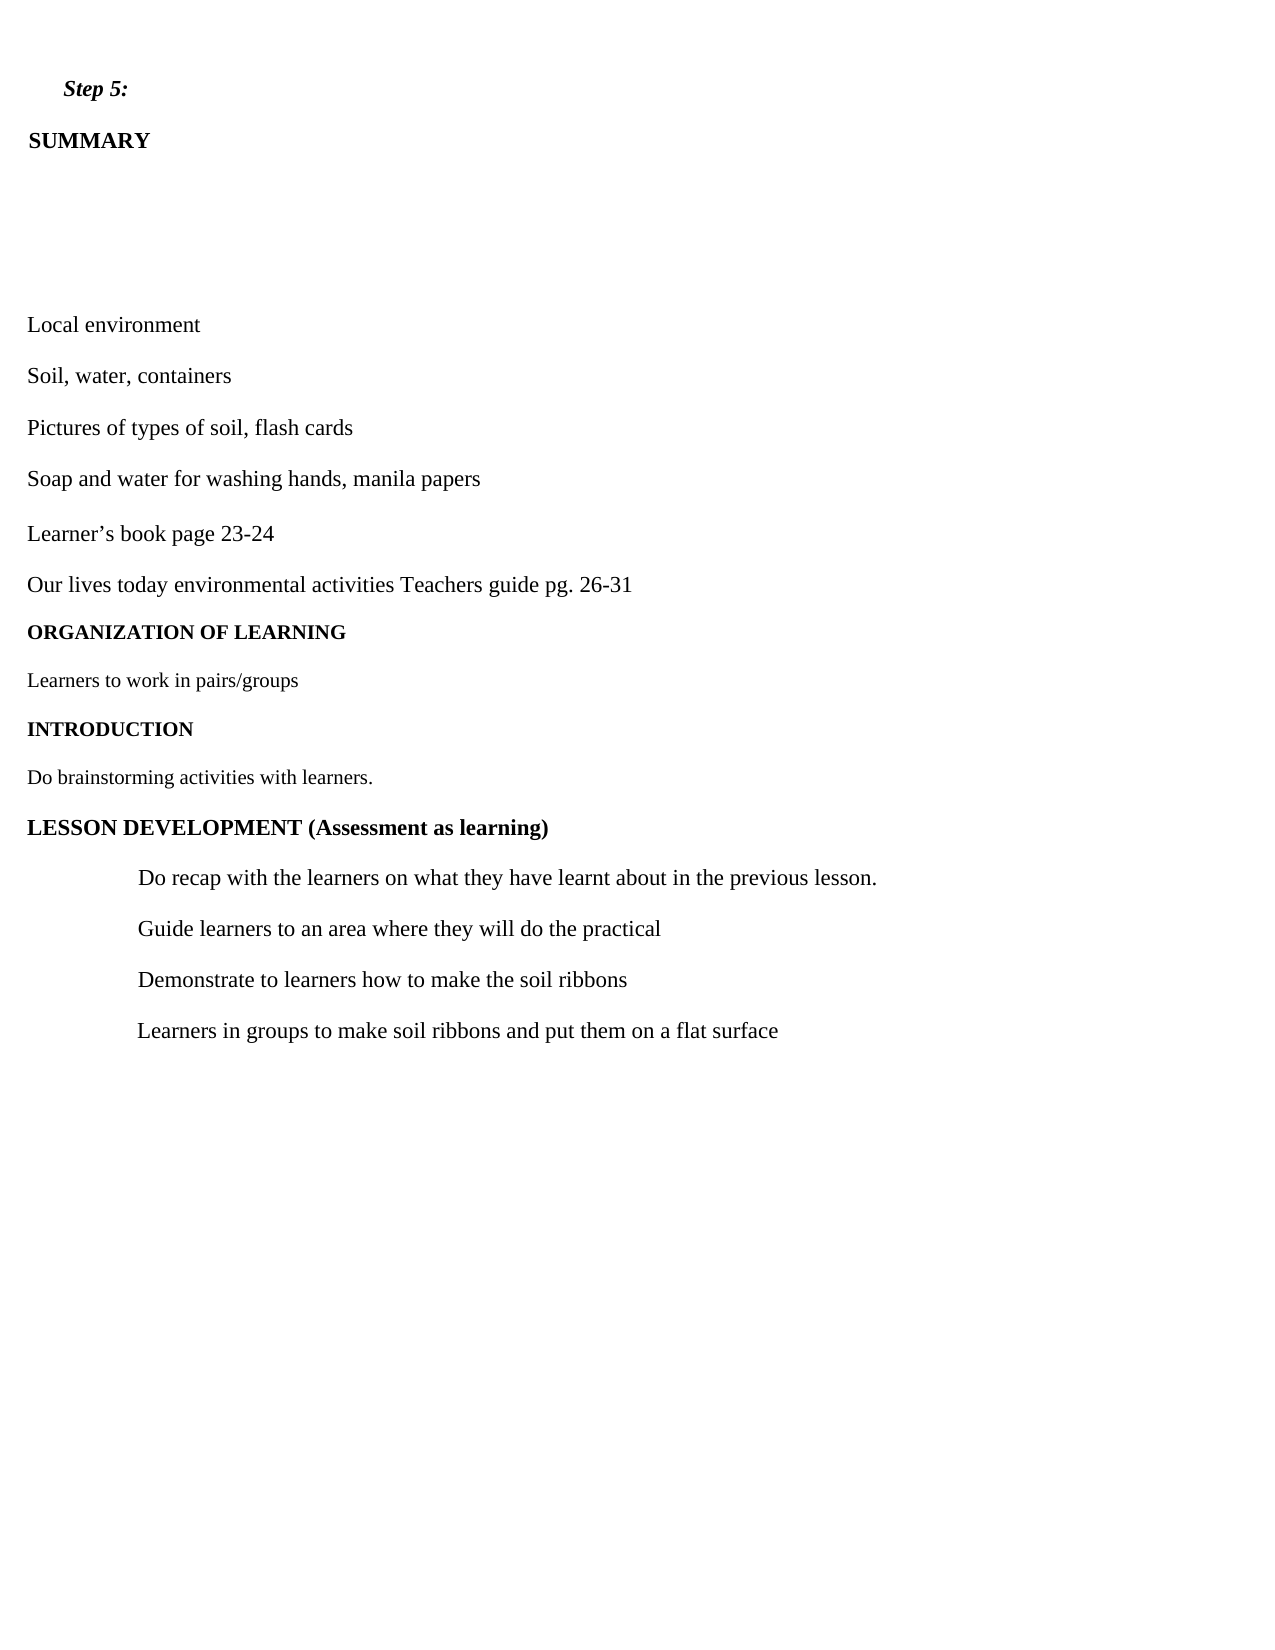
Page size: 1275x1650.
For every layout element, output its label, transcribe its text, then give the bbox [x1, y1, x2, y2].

text Soil, water, containers [27, 362, 1086, 389]
text INTRODUCTION [27, 717, 722, 741]
text Pictures of types of soil, flash cards [27, 413, 1086, 440]
text Soap and water for washing hands, manila papers [27, 465, 1086, 491]
text Learners in groups to make soil ribbons and put them on a flat surface [28, 1017, 887, 1044]
text Learners to work in pairs/groups [27, 668, 1086, 692]
text Demonstrate to learners how to make the soil ribbons [138, 966, 1086, 992]
text Local environment [27, 311, 1086, 338]
text Do brainstorming activities with learners. [27, 765, 1086, 789]
text Our lives today environmental activities Teachers guide pg. 26-31 [27, 571, 1086, 597]
text ORGANIZATION OF LEARNING [27, 620, 722, 644]
text Guide learners to an area where they will do the practical [138, 915, 1086, 941]
text Learner’s book page 23-24 [27, 519, 1086, 546]
text LESSON DEVELOPMENT (Assessment as learning) [27, 813, 1086, 840]
text Do recap with the learners on what they have learnt about in the previous lesson. [28, 864, 878, 891]
